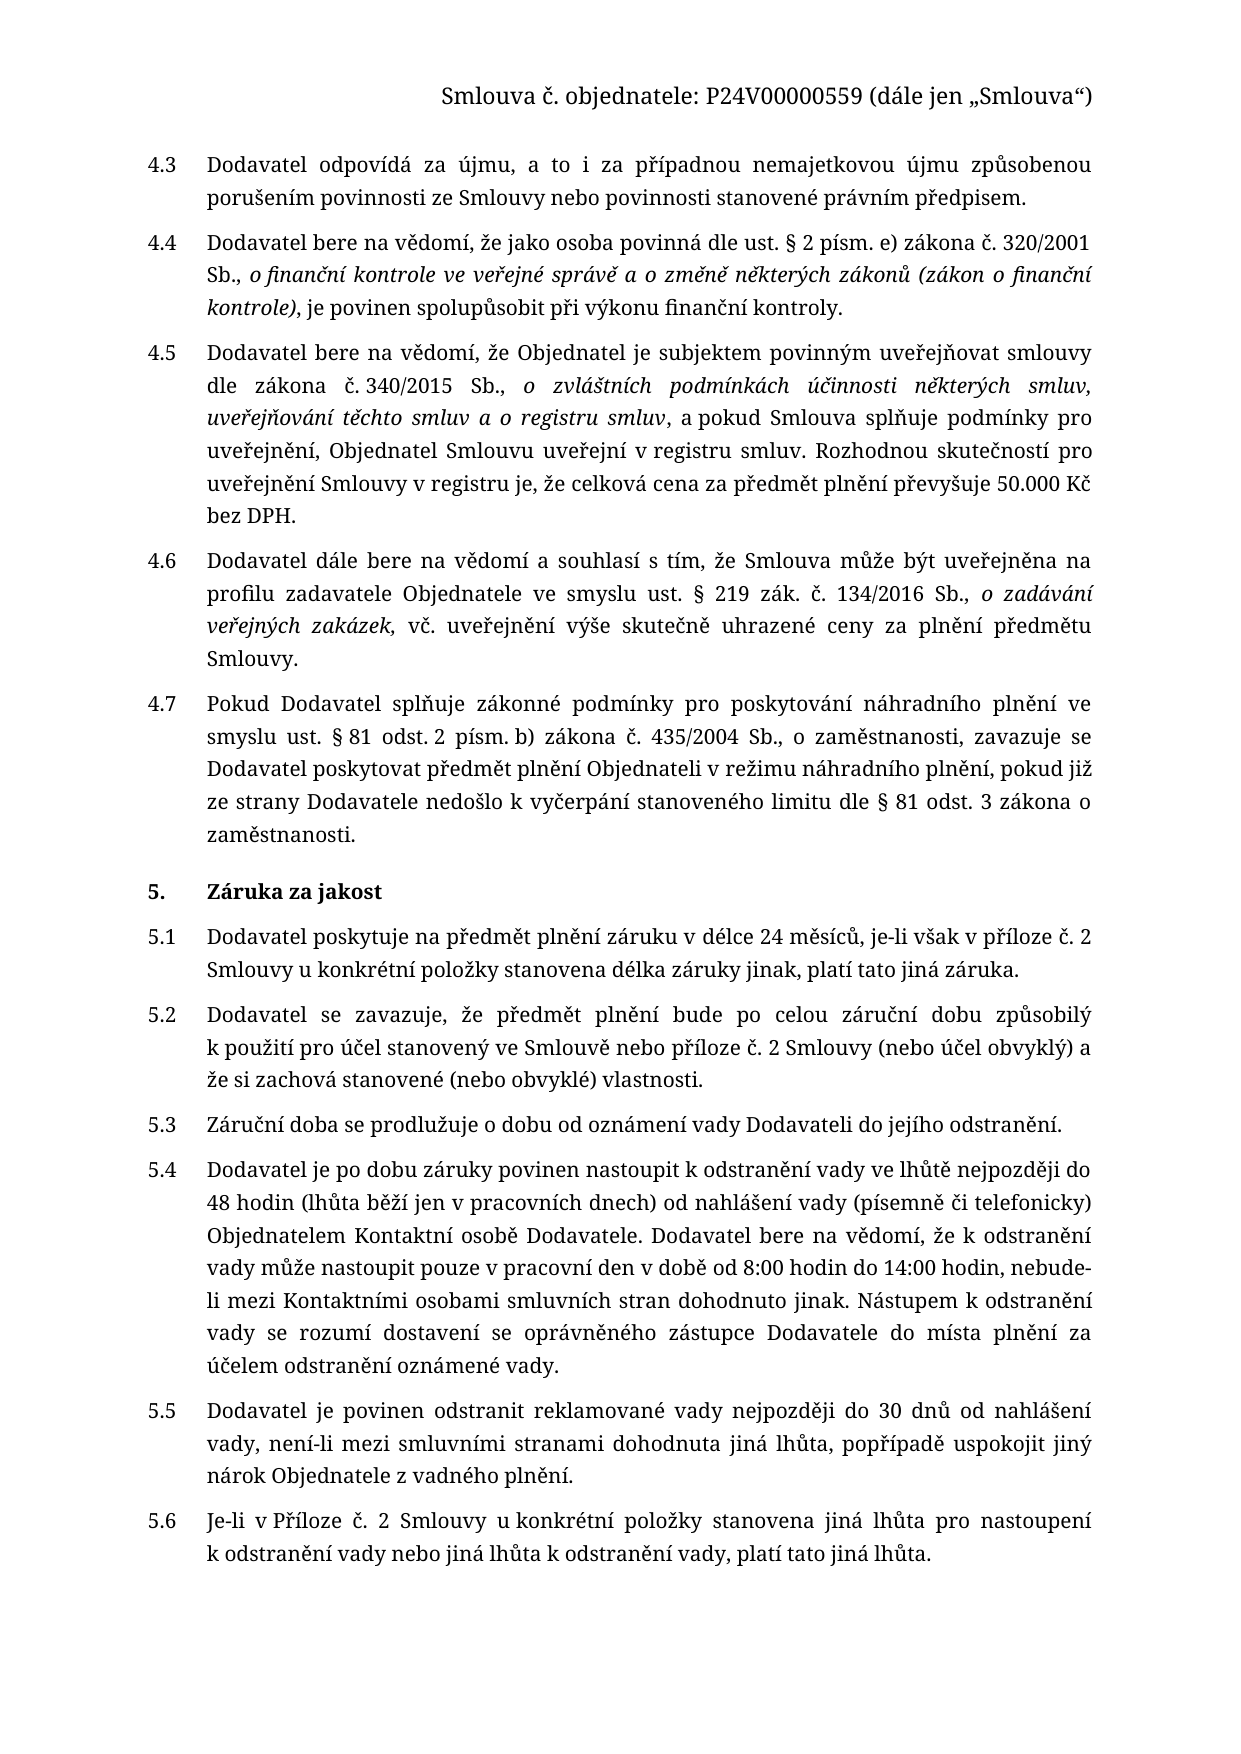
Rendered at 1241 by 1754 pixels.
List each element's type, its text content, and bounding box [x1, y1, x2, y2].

list Dodavatel poskytuje na předmět plnění záruku v délce 24 měsíců, je-li však v příloze č. 2 Smlouvy u konkrétní položky stanovena délka záruky jinak, platí tato jiná záruka. [148, 922, 1093, 983]
list Dodavatel odpovídá za újmu, a to i za případnou nemajetkovou újmu způsobenou porušením povinnosti ze Smlouvy nebo povinnosti stanovené právním předpisem. [148, 150, 1093, 211]
list Je-li v Příloze č. 2 Smlouvy u konkrétní položky stanovena jiná lhůta pro nastoupení k odstranění vady nebo jiná lhůta k odstranění vady, platí tato jiná lhůta. [148, 1507, 1093, 1568]
list Záruka za jakost [148, 877, 1093, 906]
list Dodavatel bere na vědomí, že Objednatel je subjektem povinným uveřejňovat smlouvy dle zákona č. 340/2015 Sb., o zvláštních podmínkách účinnosti některých smluv, uveřejňování těchto smluv a o registru smluv, a pokud Smlouva splňuje podmínky pro uveřejnění, Objednatel Smlouvu uveřejní v registru smluv. Rozhodnou skutečností pro uveřejnění Smlouvy v registru je, že celková cena za předmět plnění převyšuje 50.000 Kč bez DPH. [148, 338, 1093, 530]
list Dodavatel dále bere na vědomí a souhlasí s tím, že Smlouva může být uveřejněna na profilu zadavatele Objednatele ve smyslu ust. § 219 zák. č. 134/2016 Sb., o zadávání veřejných zakázek, vč. uveřejnění výše skutečně uhrazené ceny za plnění předmětu Smlouvy. [148, 546, 1093, 673]
list Dodavatel je povinen odstranit reklamované vady nejpozději do 30 dnů od nahlášení vady, není-li mezi smluvními stranami dohodnuta jiná lhůta, popřípadě uspokojit jiný nárok Objednatele z vadného plnění. [148, 1396, 1093, 1490]
list Dodavatel je po dobu záruky povinen nastoupit k odstranění vady ve lhůtě nejpozději do 48 hodin (lhůta běží jen v pracovních dnech) od nahlášení vady (písemně či telefonicky) Objednatelem Kontaktní osobě Dodavatele. Dodavatel bere na vědomí, že k odstranění vady může nastoupit pouze v pracovní den v době od 8:00 hodin do 14:00 hodin, nebude-li mezi Kontaktními osobami smluvních stran dohodnuto jinak. Nástupem k odstranění vady se rozumí dostavení se oprávněného zástupce Dodavatele do místa plnění za účelem odstranění oznámené vady. [148, 1156, 1093, 1379]
list Dodavatel bere na vědomí, že jako osoba povinná dle ust. § 2 písm. e) zákona č. 320/2001 Sb., o finanční kontrole ve veřejné správě a o změně některých zákonů (zákon o finanční kontrole), je povinen spolupůsobit při výkonu finanční kontroly. [148, 228, 1093, 322]
list Dodavatel se zavazuje, že předmět plnění bude po celou záruční dobu způsobilý k použití pro účel stanovený ve Smlouvě nebo příloze č. 2 Smlouvy (nebo účel obvyklý) a že si zachová stanovené (nebo obvyklé) vlastnosti. [148, 1000, 1093, 1094]
list Pokud Dodavatel splňuje zákonné podmínky pro poskytování náhradního plnění ve smyslu ust. § 81 odst. 2 písm. b) zákona č. 435/2004 Sb., o zaměstnanosti, zavazuje se Dodavatel poskytovat předmět plnění Objednateli v režimu náhradního plnění, pokud již ze strany Dodavatele nedošlo k vyčerpání stanoveného limitu dle § 81 odst. 3 zákona o zaměstnanosti. [148, 689, 1093, 848]
list Záruční doba se prodlužuje o dobu od oznámení vady Dodavateli do jejího odstranění. [148, 1110, 1093, 1139]
